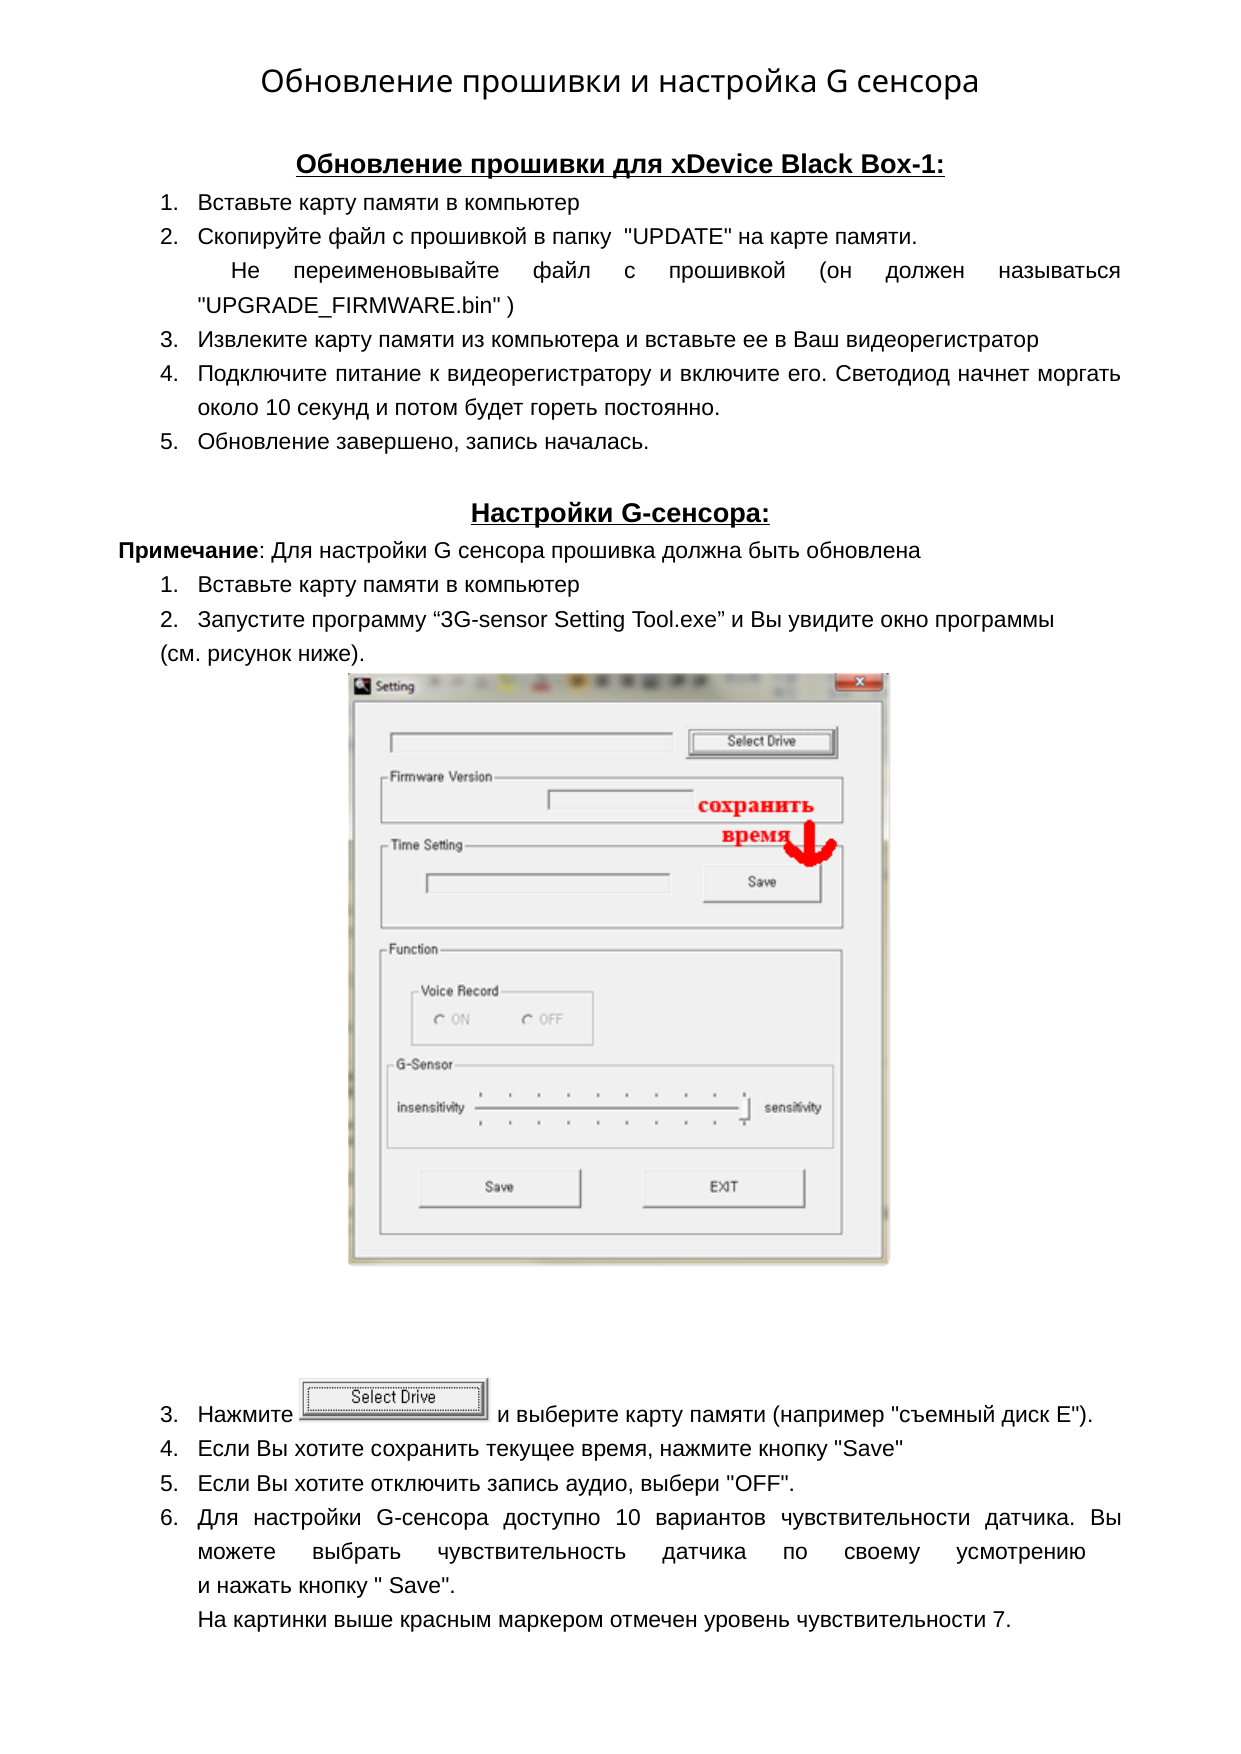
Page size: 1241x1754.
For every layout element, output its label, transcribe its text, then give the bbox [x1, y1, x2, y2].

list Запустите программу “3G-sensor Setting Tool.exe” и Вы увидите окно программы [160, 606, 1122, 632]
list Вставьте карту памяти в компьютер [160, 571, 1122, 598]
list Если Вы хотите сохранить текущее время, нажмите кнопку "Save" [160, 1435, 1122, 1462]
list Для настройки G-сенсора доступно 10 вариантов чувствительности датчика. Вы можете выбрать чувствительность датчика по своему усмотрению и нажать кнопку " Save". [160, 1504, 1122, 1598]
text Обновление прошивки для xDevice Black Box-1: [118, 148, 1122, 180]
list Нажмите и выберите карту памяти (например "съемный диск E"). [160, 1379, 1122, 1427]
list Скопируйте файл с прошивкой в папку "UPDATE" на карте памяти. [160, 223, 1122, 250]
text Настройки G-сенсора: [118, 497, 1122, 528]
list Не переименовывайте файл с прошивкой (он должен называться "UPGRADE_FIRMWARE.bin" ) [197, 257, 1122, 318]
text Обновление прошивки и настройка G сенсора [118, 59, 1122, 102]
list Если Вы хотите отключить запись аудио, выбери "OFF". [160, 1469, 1122, 1496]
list На картинки выше красным маркером отмечен уровень чувствительности 7. [197, 1606, 1122, 1632]
list Обновление завершено, запись началась. [160, 428, 1122, 455]
picture [348, 673, 892, 1268]
list Подключите питание к видеорегистратору и включите его. Светодиод начнет моргать около 10 секунд и потом будет гореть постоянно. [160, 360, 1122, 421]
list Вставьте карту памяти в компьютер [160, 189, 1122, 216]
list Извлеките карту памяти из компьютера и вставьте ее в Ваш видеорегистратор [160, 326, 1122, 352]
list (см. рисунок ниже). [160, 640, 1122, 666]
text Примечание: Для настройки G сенсора прошивка должна быть обновлена [118, 537, 1122, 564]
picture [299, 1378, 491, 1423]
